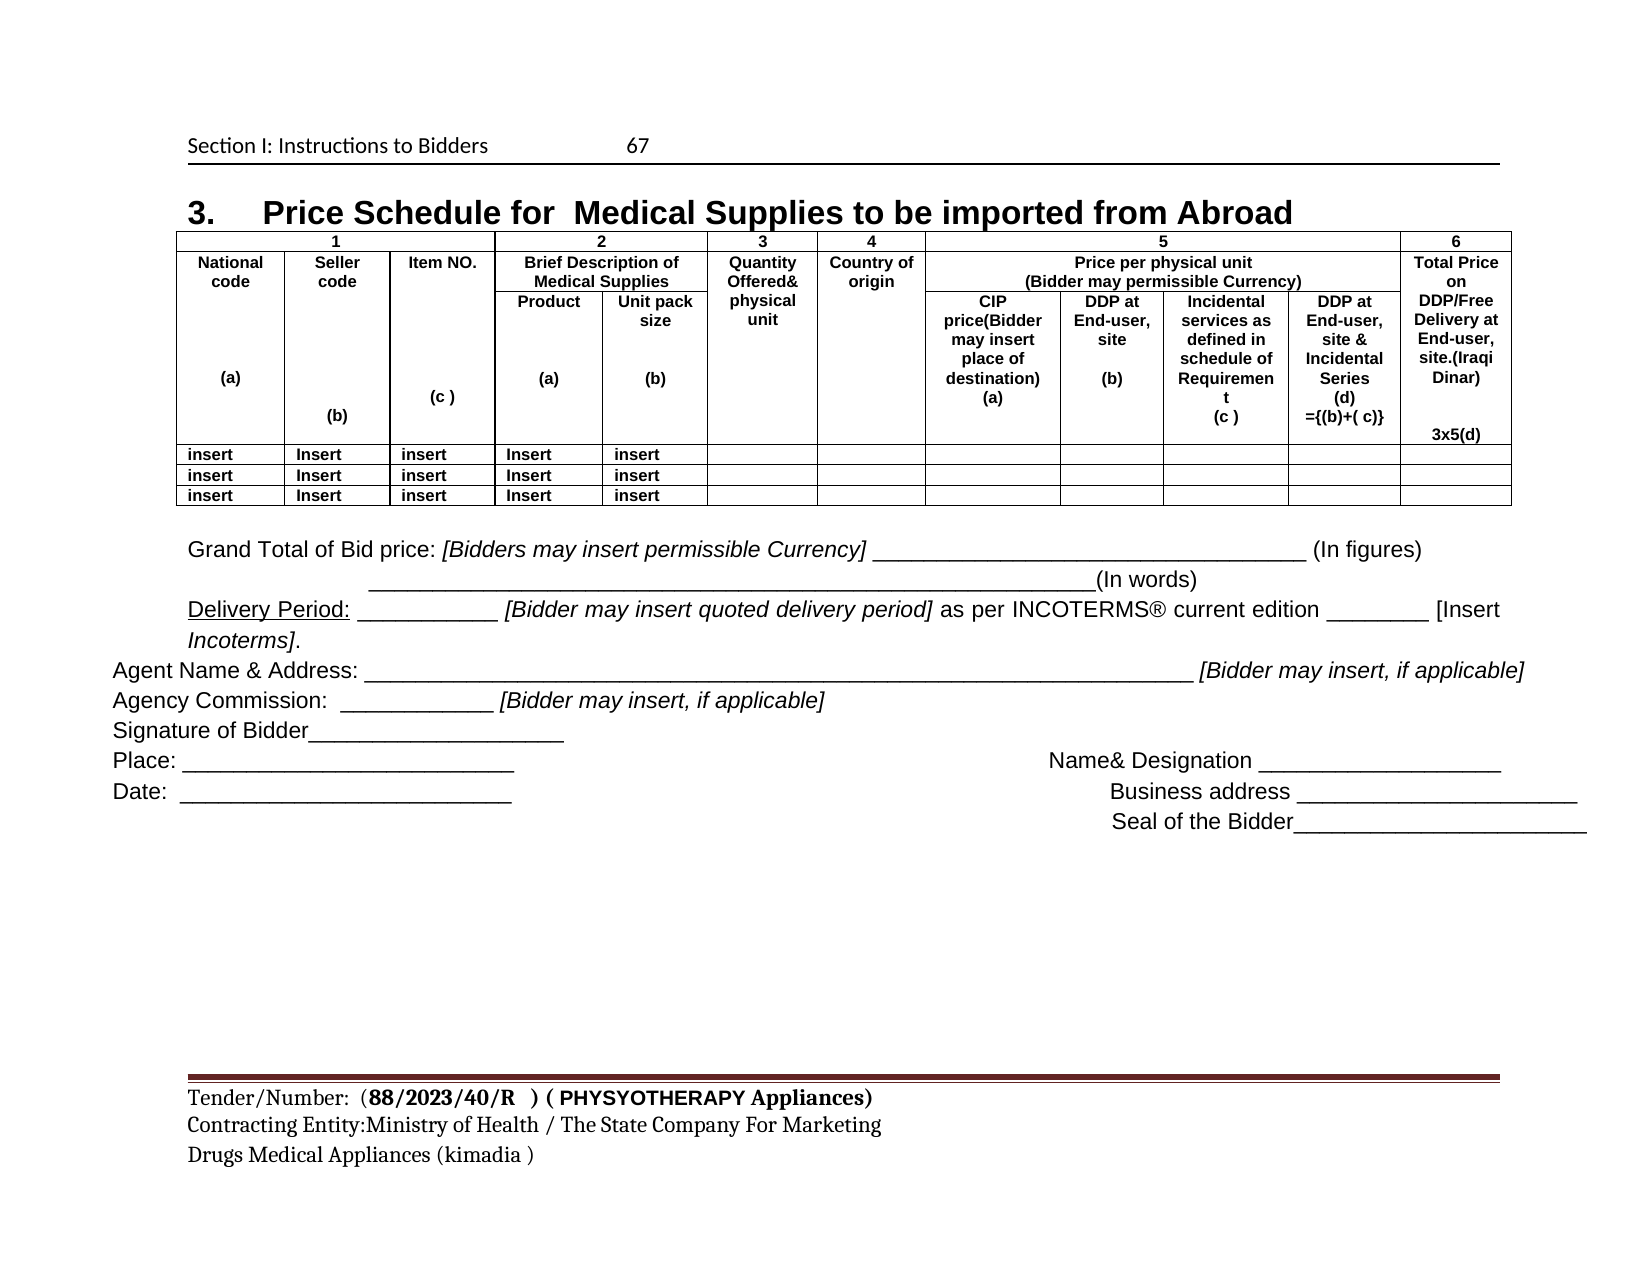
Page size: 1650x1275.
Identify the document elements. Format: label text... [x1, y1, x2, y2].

table_cell [1164, 465, 1288, 484]
table_cell Total Price on DDP/Free Delivery at End-user, site.(Iraqi Dinar) 3x5(d) [1401, 252, 1511, 444]
table_cell Insert [285, 465, 389, 484]
table_cell CIP price(Bidder may insert place of destination) (a) [926, 292, 1060, 444]
table_header 6 [1401, 232, 1511, 251]
table_cell [1401, 465, 1511, 484]
table_cell Incidental services as defined in schedule of Requirement (c ) [1164, 292, 1288, 444]
table_cell [1401, 445, 1511, 464]
subtitle 3. Price Schedule for Medical Supplies to be imported from Abroad [187, 193, 1500, 231]
table_cell [926, 465, 1060, 484]
text Agency Commission: ____________ [Bidder may insert, if applicable] [112, 687, 1594, 713]
table_cell insert [603, 486, 707, 505]
table_header 1 [177, 232, 494, 251]
table_cell Product (a) [496, 292, 602, 444]
table_cell Insert [496, 445, 602, 464]
table_cell [708, 486, 817, 505]
text Seal of the Bidder_______________________ [112, 808, 1594, 834]
table_cell [1289, 465, 1400, 484]
table_cell Insert [285, 445, 389, 464]
table_cell DDP at End-user, site (b) [1061, 292, 1163, 444]
text Date: __________________________ Business address ______________________ [112, 778, 1594, 804]
table_cell [1061, 486, 1163, 505]
table_cell insert [177, 486, 284, 505]
table_header 3 [708, 232, 817, 251]
table_cell Item NO. (c ) [391, 252, 494, 444]
table_cell [1061, 445, 1163, 464]
table_cell [1401, 486, 1511, 505]
table_cell Unit pack size (b) [603, 292, 707, 444]
table_cell insert [603, 445, 707, 464]
text Signature of Bidder____________________ [112, 717, 1500, 744]
table_cell National code (a) [177, 252, 284, 444]
table_cell insert [391, 465, 494, 484]
table_cell insert [391, 445, 494, 464]
table_cell Country of origin [818, 252, 925, 444]
table_cell [818, 465, 925, 484]
table_cell [818, 486, 925, 505]
table_cell [926, 445, 1060, 464]
table_cell Seller code (b) [285, 252, 389, 444]
table_cell Quantity Offered& physical unit [708, 252, 817, 444]
table_cell [818, 445, 925, 464]
table_cell [1289, 486, 1400, 505]
text _________________________________________________________(In words) [187, 566, 1500, 593]
table_cell [708, 465, 817, 484]
table_cell [1164, 486, 1288, 505]
table_cell [1164, 445, 1288, 464]
table_cell insert [177, 465, 284, 484]
text Place: __________________________ Name& Designation ___________________ [112, 747, 1594, 774]
table_cell DDP at End-user, site & Incidental Series (d) ={(b)+( c)} [1289, 292, 1400, 444]
table_cell Price per physical unit (Bidder may permissible Currency) [926, 252, 1400, 291]
table_cell insert [391, 486, 494, 505]
table_cell [1289, 445, 1400, 464]
table_header 5 [926, 232, 1400, 251]
text Grand Total of Bid price: [Bidders may insert permissible Currency] __________________________________ (In figures) [187, 536, 1500, 562]
table_cell Insert [496, 486, 602, 505]
table_cell Insert [285, 486, 389, 505]
text Agent Name & Address: _________________________________________________________________ [Bidder may insert, if applicable] [112, 657, 1594, 683]
table_cell insert [177, 445, 284, 464]
text Delivery Period: ___________ [Bidder may insert quoted delivery period] as per INCOTERMS® current edition ________ [Insert Incoterms]. [187, 596, 1500, 653]
table_cell [1061, 465, 1163, 484]
table_header 2 [496, 232, 707, 251]
table_cell [926, 486, 1060, 505]
table_cell Insert [496, 465, 602, 484]
table_cell insert [603, 465, 707, 484]
table_cell [708, 445, 817, 464]
table_header 4 [818, 232, 925, 251]
table_cell Brief Description of Medical Supplies [496, 252, 707, 291]
